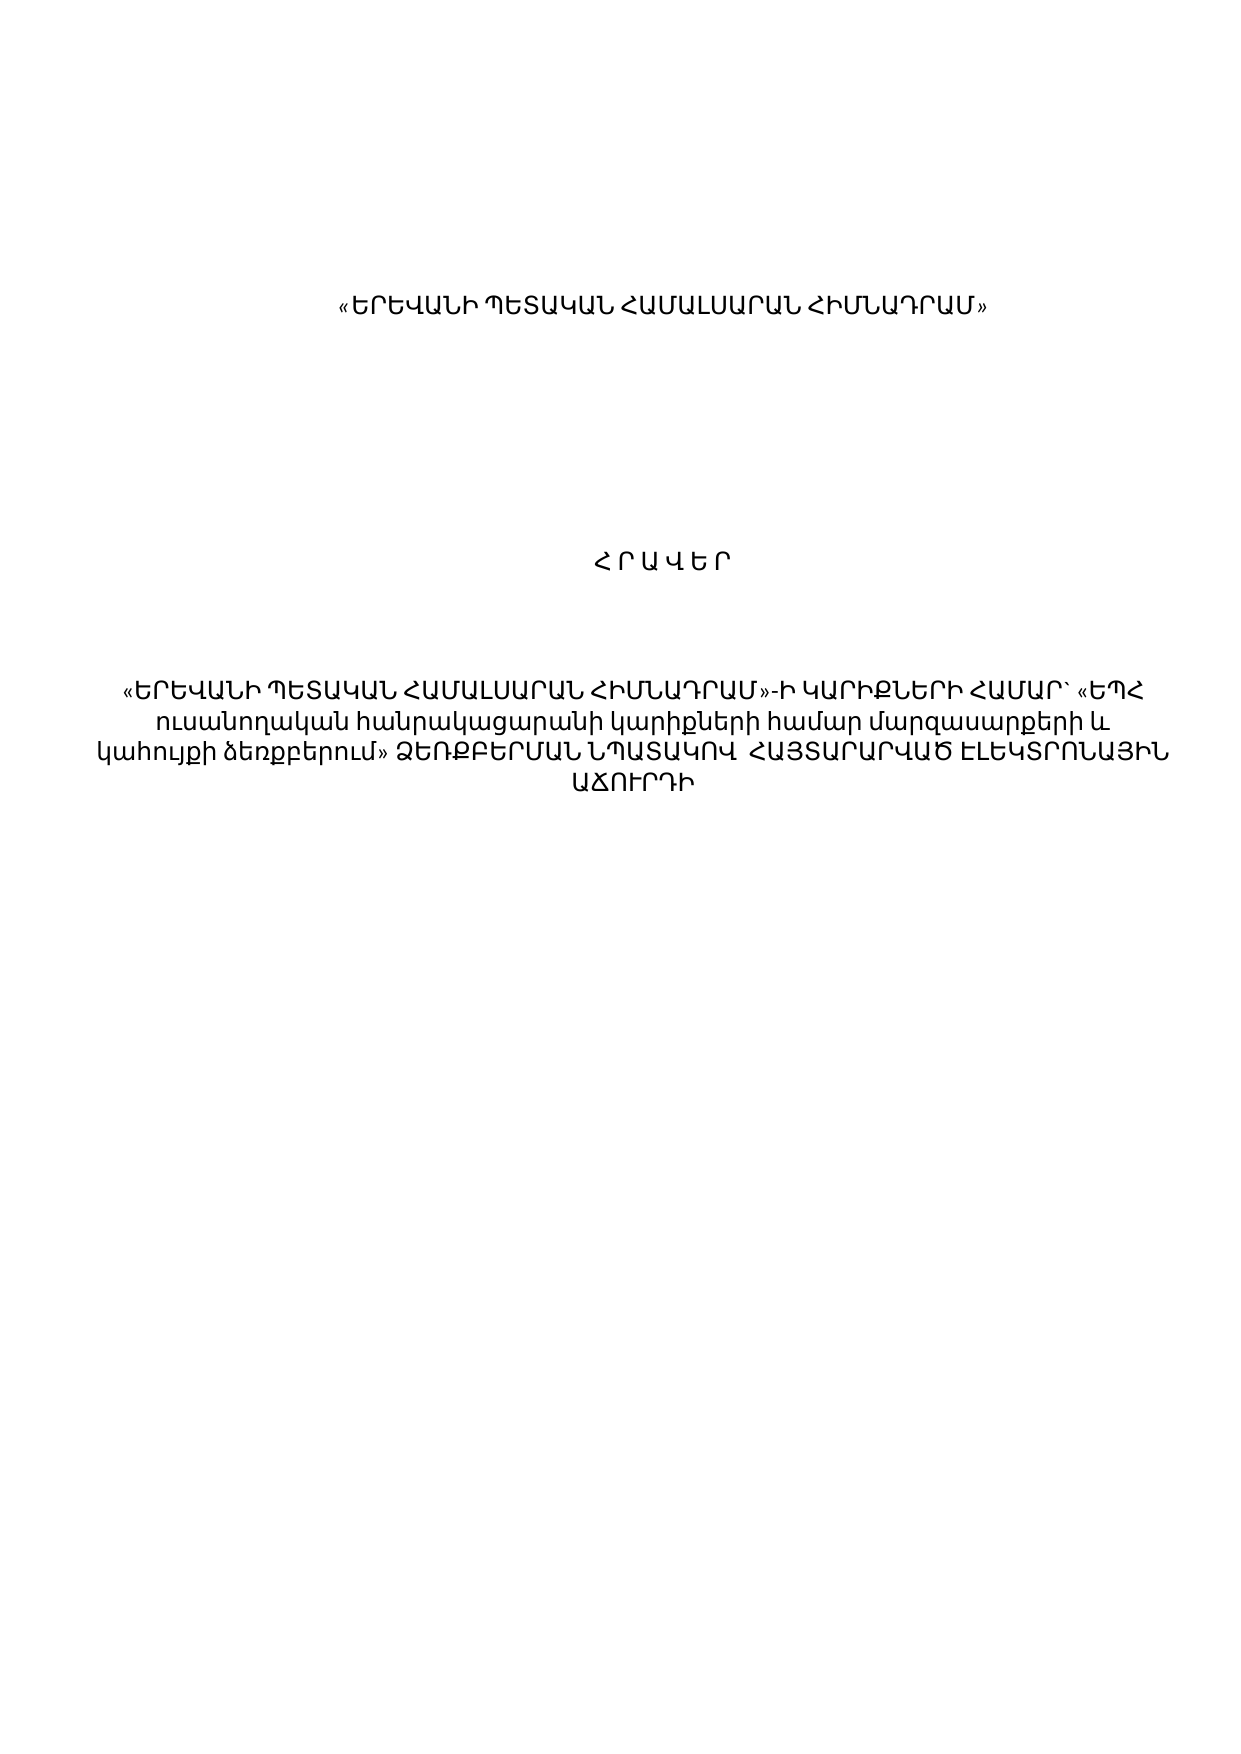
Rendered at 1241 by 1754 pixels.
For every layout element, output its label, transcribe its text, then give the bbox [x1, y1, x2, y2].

text « ԵՐԵՎԱՆԻ ՊԵՏԱԿԱՆ ՀԱՄԱԼՍԱՐԱՆ ՀԻՄՆԱԴՐԱՄ» [94, 290, 1172, 321]
text «ԵՐԵՎԱՆԻ ՊԵՏԱԿԱՆ ՀԱՄԱԼՍԱՐԱՆ ՀԻՄՆԱԴՐԱՄ»-Ի ԿԱՐԻՔՆԵՐԻ ՀԱՄԱՐ` «ԵՊՀ ուսանողական հանրակացարանի կարիքների համար մարզասարքերի և կահույքի ձեռքբերում» ՁԵՌՔԲԵՐՄԱՆ ՆՊԱՏԱԿՈՎ ՀԱՅՏԱՐԱՐՎԱԾ ԷԼԵԿՏՐՈՆԱՅԻՆ ԱՃՈՒՐԴԻ [94, 676, 1172, 798]
text Հ Ր Ա Վ Ե Ր [94, 546, 1172, 577]
